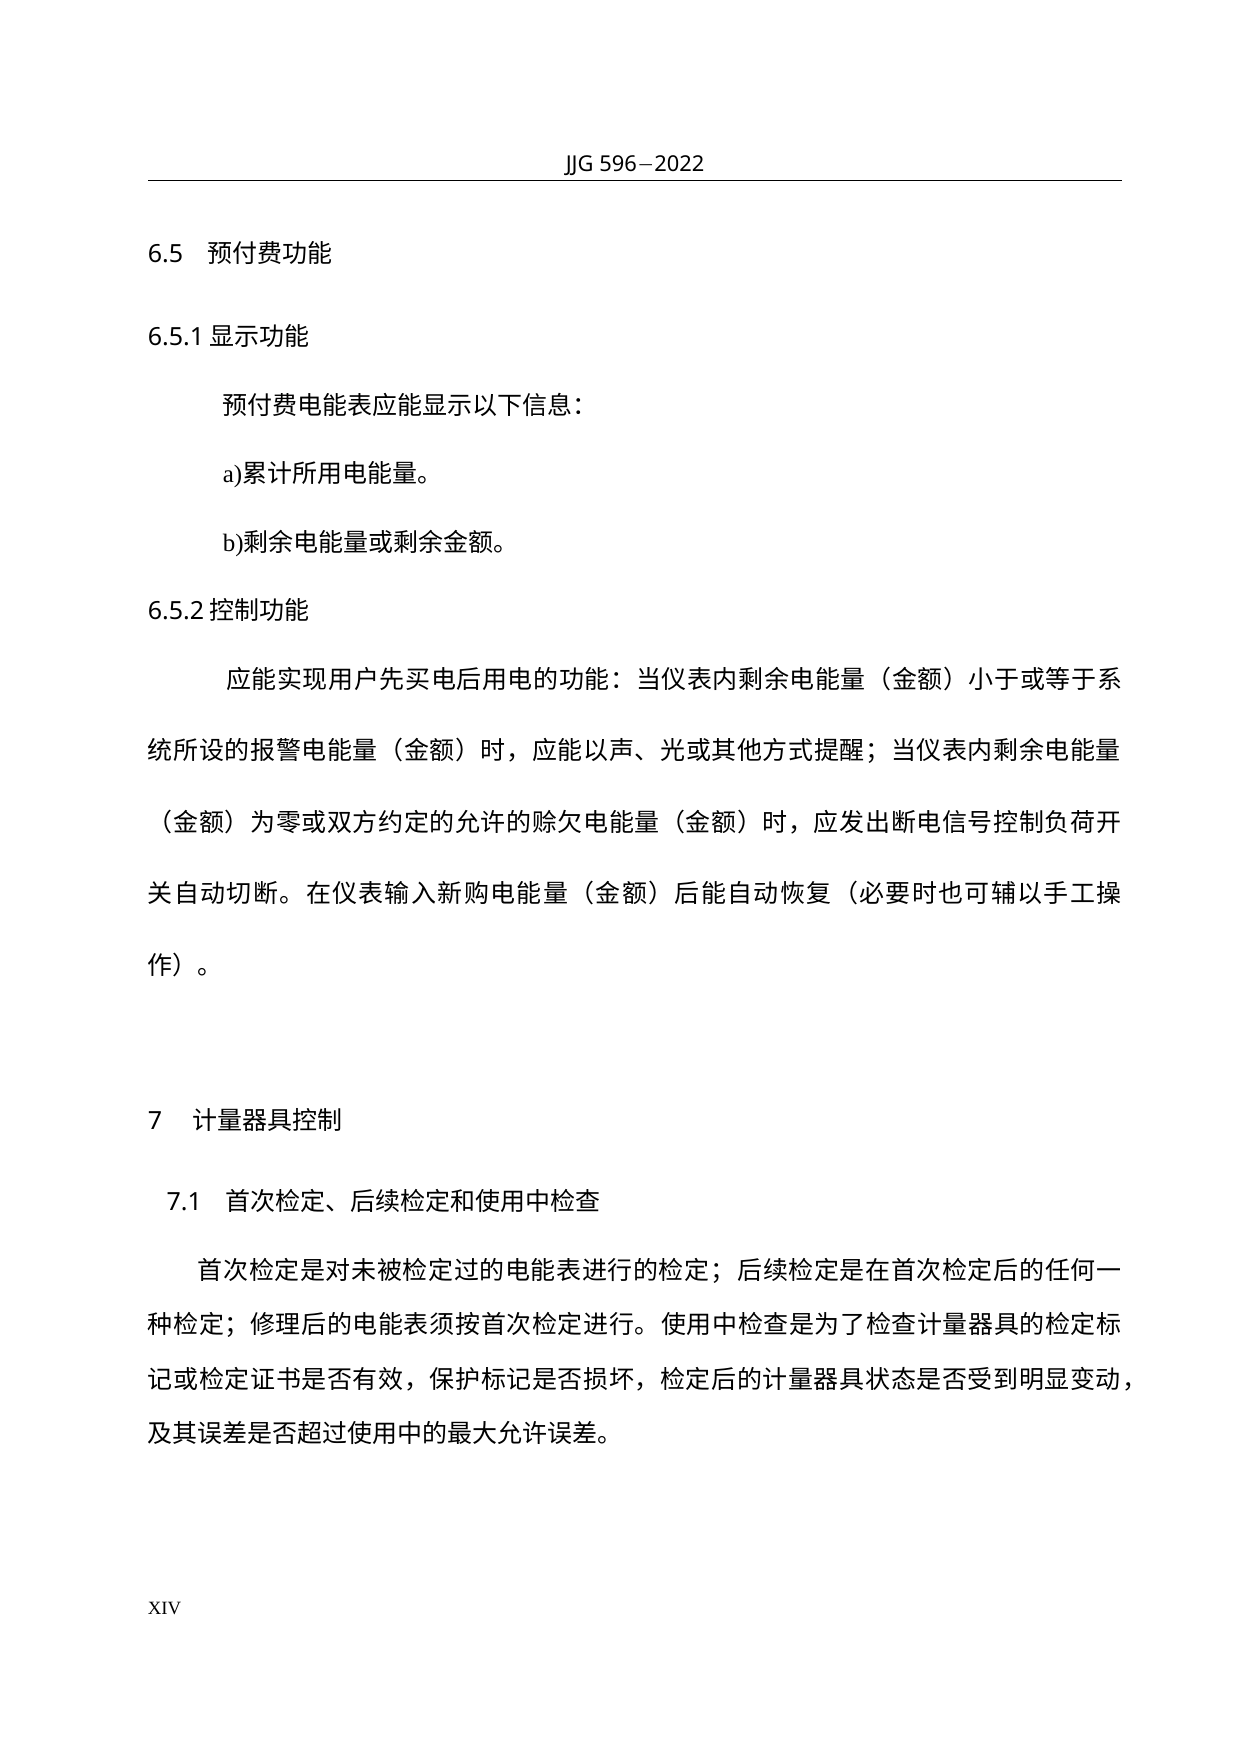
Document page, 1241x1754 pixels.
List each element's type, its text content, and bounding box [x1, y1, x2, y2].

text 应能实现用户先买电后用电的功能：当仪表内剩余电能量（金额）小于或等于系统所设的报警电能量（金额）时，应能以声、光或其他方式提醒；当仪表内剩余电能量（金额）为零或双方约定的允许的赊欠电能量（金额）时，应发出断电信号控制负荷开关自动切断。在仪表输入新购电能量（金额）后能自动恢复（必要时也可辅以手工操作）。 [148, 645, 1122, 996]
subtitle 预付费功能 [148, 219, 1122, 284]
text 首次检定是对未被检定过的电能表进行的检定；后续检定是在首次检定后的任何一种检定；修理后的电能表须按首次检定进行。使用中检查是为了检查计量器具的检定标记或检定证书是否有效，保护标记是否损坏，检定后的计量器具状态是否受到明显变动，及其误差是否超过使用中的最大允许误差。 [148, 1251, 1122, 1450]
text 预付费电能表应能显示以下信息： [148, 371, 1122, 436]
text b)剩余电能量或剩余金额。 [148, 508, 1122, 573]
text a)累计所用电能量。 [148, 439, 1122, 504]
text 6.5.1显示功能 [148, 302, 1122, 367]
subtitle 首次检定、后续检定和使用中检查 [166, 1167, 1122, 1232]
subtitle 计量器具控制 [148, 1086, 1122, 1151]
text 6.5.2控制功能 [148, 576, 1122, 641]
